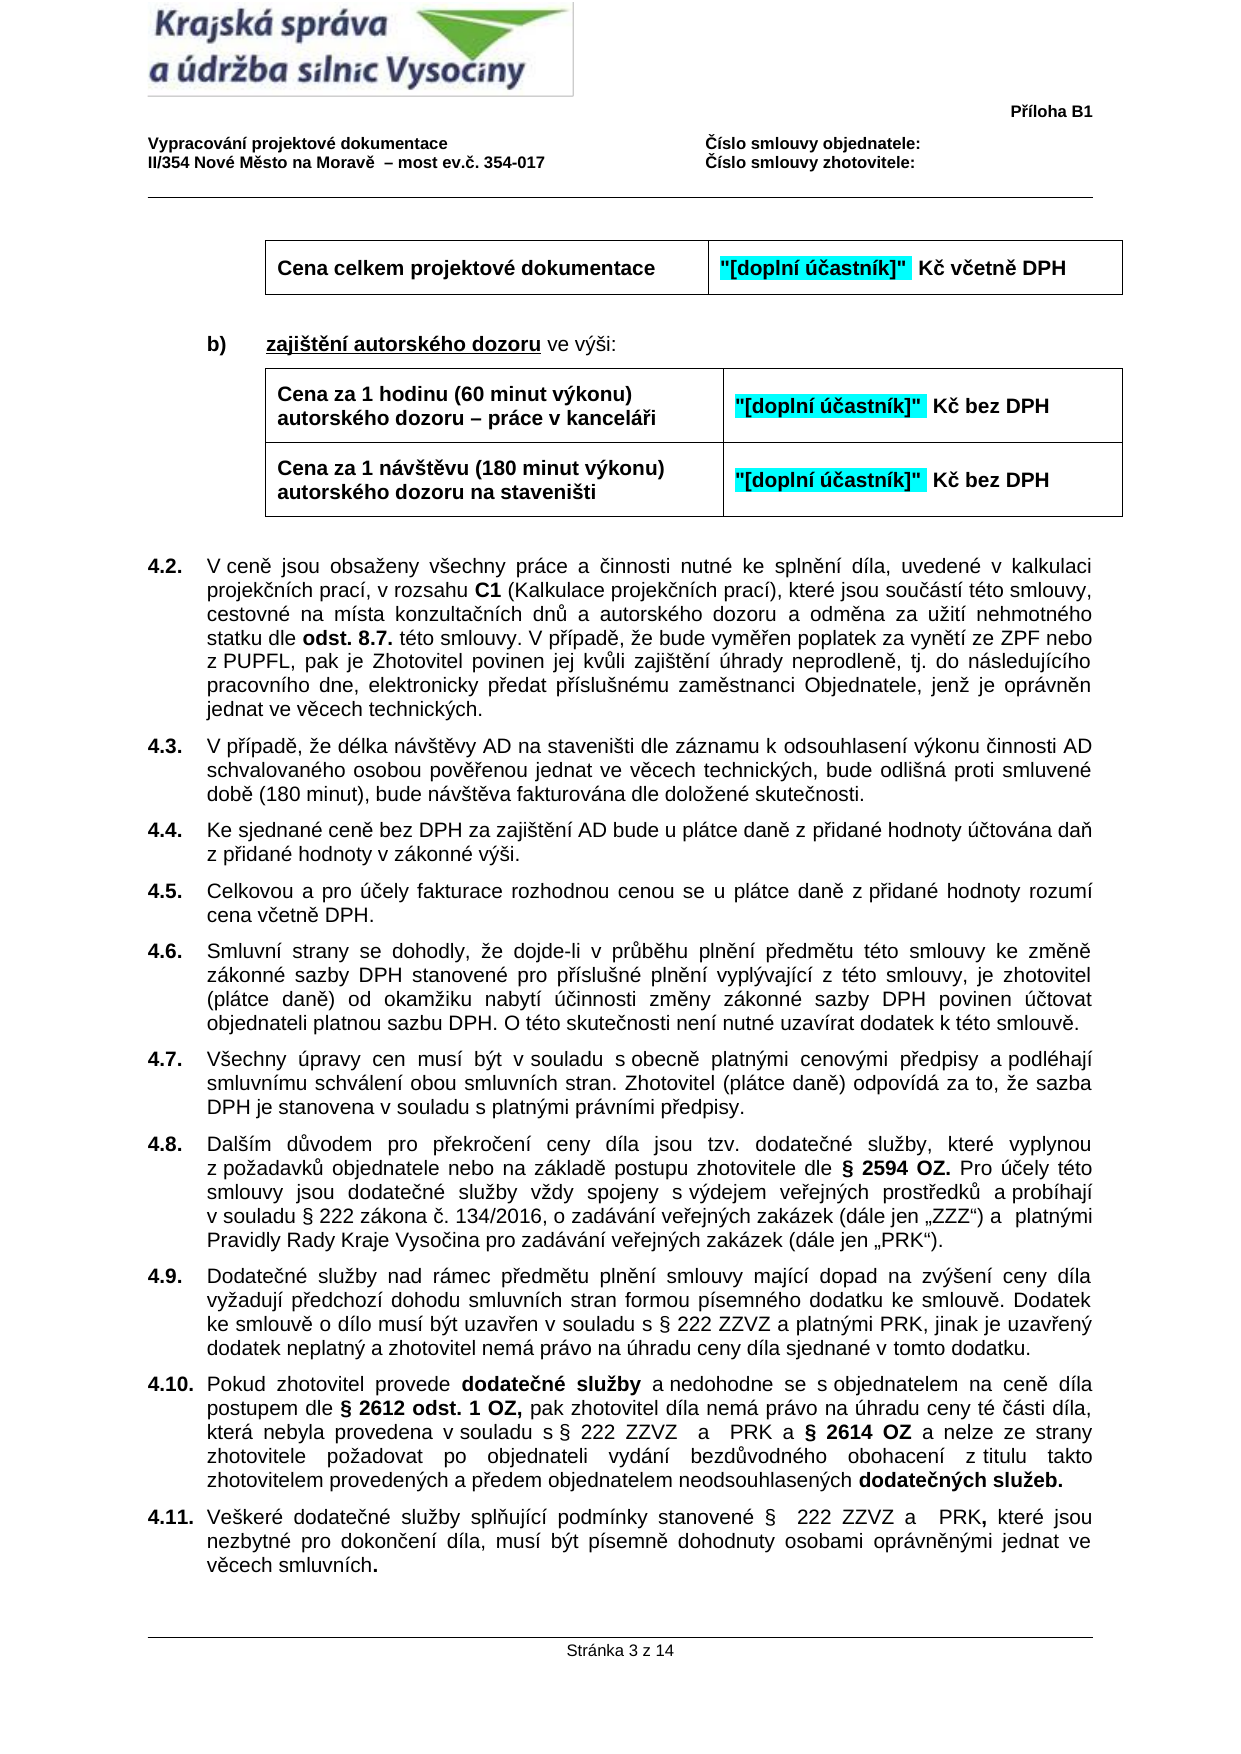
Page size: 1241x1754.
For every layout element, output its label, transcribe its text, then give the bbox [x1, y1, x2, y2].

table_cell Cena za 1 návštěvu (180 minut výkonu) autorského dozoru na staveništi [266, 443, 723, 516]
list Ke sjednané ceně bez DPH za zajištění AD bude u plátce daně z přidané hodnoty účtována daň z přidané hodnoty v zákonné výši. [148, 818, 1093, 866]
list Dalším důvodem pro překročení ceny díla jsou tzv. dodatečné služby, které vyplynou z požadavků objednatele nebo na základě postupu zhotovitele dle § 2594 OZ. Pro účely této smlouvy jsou dodatečné služby vždy spojeny s výdejem veřejných prostředků a probíhají v souladu § 222 zákona č. 134/2016, o zadávání veřejných zakázek (dále jen „ZZZ“) a platnými Pravidly Rady Kraje Vysočina pro zadávání veřejných zakázek (dále jen „PRK“). [148, 1132, 1093, 1251]
list V ceně jsou obsaženy všechny práce a činnosti nutné ke splnění díla, uvedené v kalkulaci projekčních prací, v rozsahu C1 (Kalkulace projekčních prací), které jsou součástí této smlouvy, cestovné na místa konzultačních dnů a autorského dozoru a odměna za užití nehmotného statku dle odst. 8.7. této smlouvy. V případě, že bude vyměřen poplatek za vynětí ze ZPF nebo z PUPFL, pak je Zhotovitel povinen jej kvůli zajištění úhrady neprodleně, tj. do následujícího pracovního dne, elektronicky předat příslušnému zaměstnanci Objednatele, jenž je oprávněn jednat ve věcech technických. [148, 553, 1093, 721]
table_cell Kč včetně DPH [709, 241, 1122, 294]
table_header Cena za 1 hodinu (60 minut výkonu) autorského dozoru – práce v kanceláři [266, 369, 723, 442]
list Veškeré dodatečné služby splňující podmínky stanovené § 222 ZZVZ a PRK, které jsou nezbytné pro dokončení díla, musí být písemně dohodnuty osobami oprávněnými jednat ve věcech smluvních. [148, 1504, 1093, 1576]
table_cell Cena celkem projektové dokumentace [266, 241, 708, 294]
table_cell Kč bez DPH [724, 443, 1122, 516]
list Pokud zhotovitel provede dodatečné služby a nedohodne se s objednatelem na ceně díla postupem dle § 2612 odst. 1 OZ, pak zhotovitel díla nemá právo na úhradu ceny té části díla, která nebyla provedena v souladu s § 222 ZZVZ a PRK a § 2614 OZ a nelze ze strany zhotovitele požadovat po objednateli vydání bezdůvodného obohacení z titulu takto zhotovitelem provedených a předem objednatelem neodsouhlasených dodatečných služeb. [148, 1372, 1093, 1492]
list Dodatečné služby nad rámec předmětu plnění smlouvy mající dopad na zvýšení ceny díla vyžadují předchozí dohodu smluvních stran formou písemného dodatku ke smlouvě. Dodatek ke smlouvě o dílo musí být uzavřen v souladu s § 222 ZZVZ a platnými PRK, jinak je uzavřený dodatek neplatný a zhotovitel nemá právo na úhradu ceny díla sjednané v tomto dodatku. [148, 1264, 1093, 1360]
picture [147, 2, 574, 98]
list Celkovou a pro účely fakturace rozhodnou cenou se u plátce daně z přidané hodnoty rozumí cena včetně DPH. [148, 878, 1093, 926]
list Všechny úpravy cen musí být v souladu s obecně platnými cenovými předpisy a podléhají smluvnímu schválení obou smluvních stran. Zhotovitel (plátce daně) odpovídá za to, že sazba DPH je stanovena v souladu s platnými právními předpisy. [148, 1047, 1093, 1119]
list Smluvní strany se dohodly, že dojde-li v průběhu plnění předmětu této smlouvy ke změně zákonné sazby DPH stanovené pro příslušné plnění vyplývající z této smlouvy, je zhotovitel (plátce daně) od okamžiku nabytí účinnosti změny zákonné sazby DPH povinen účtovat objednateli platnou sazbu DPH. O této skutečnosti není nutné uzavírat dodatek k této smlouvě. [148, 939, 1093, 1035]
list V případě, že délka návštěvy AD na staveništi dle záznamu k odsouhlasení výkonu činnosti AD schvalovaného osobou pověřenou jednat ve věcech technických, bude odlišná proti smluvené době (180 minut), bude návštěva fakturována dle doložené skutečnosti. [148, 734, 1093, 806]
table_header Kč bez DPH [724, 369, 1122, 442]
list zajištění autorského dozoru ve výši: [207, 332, 1093, 356]
